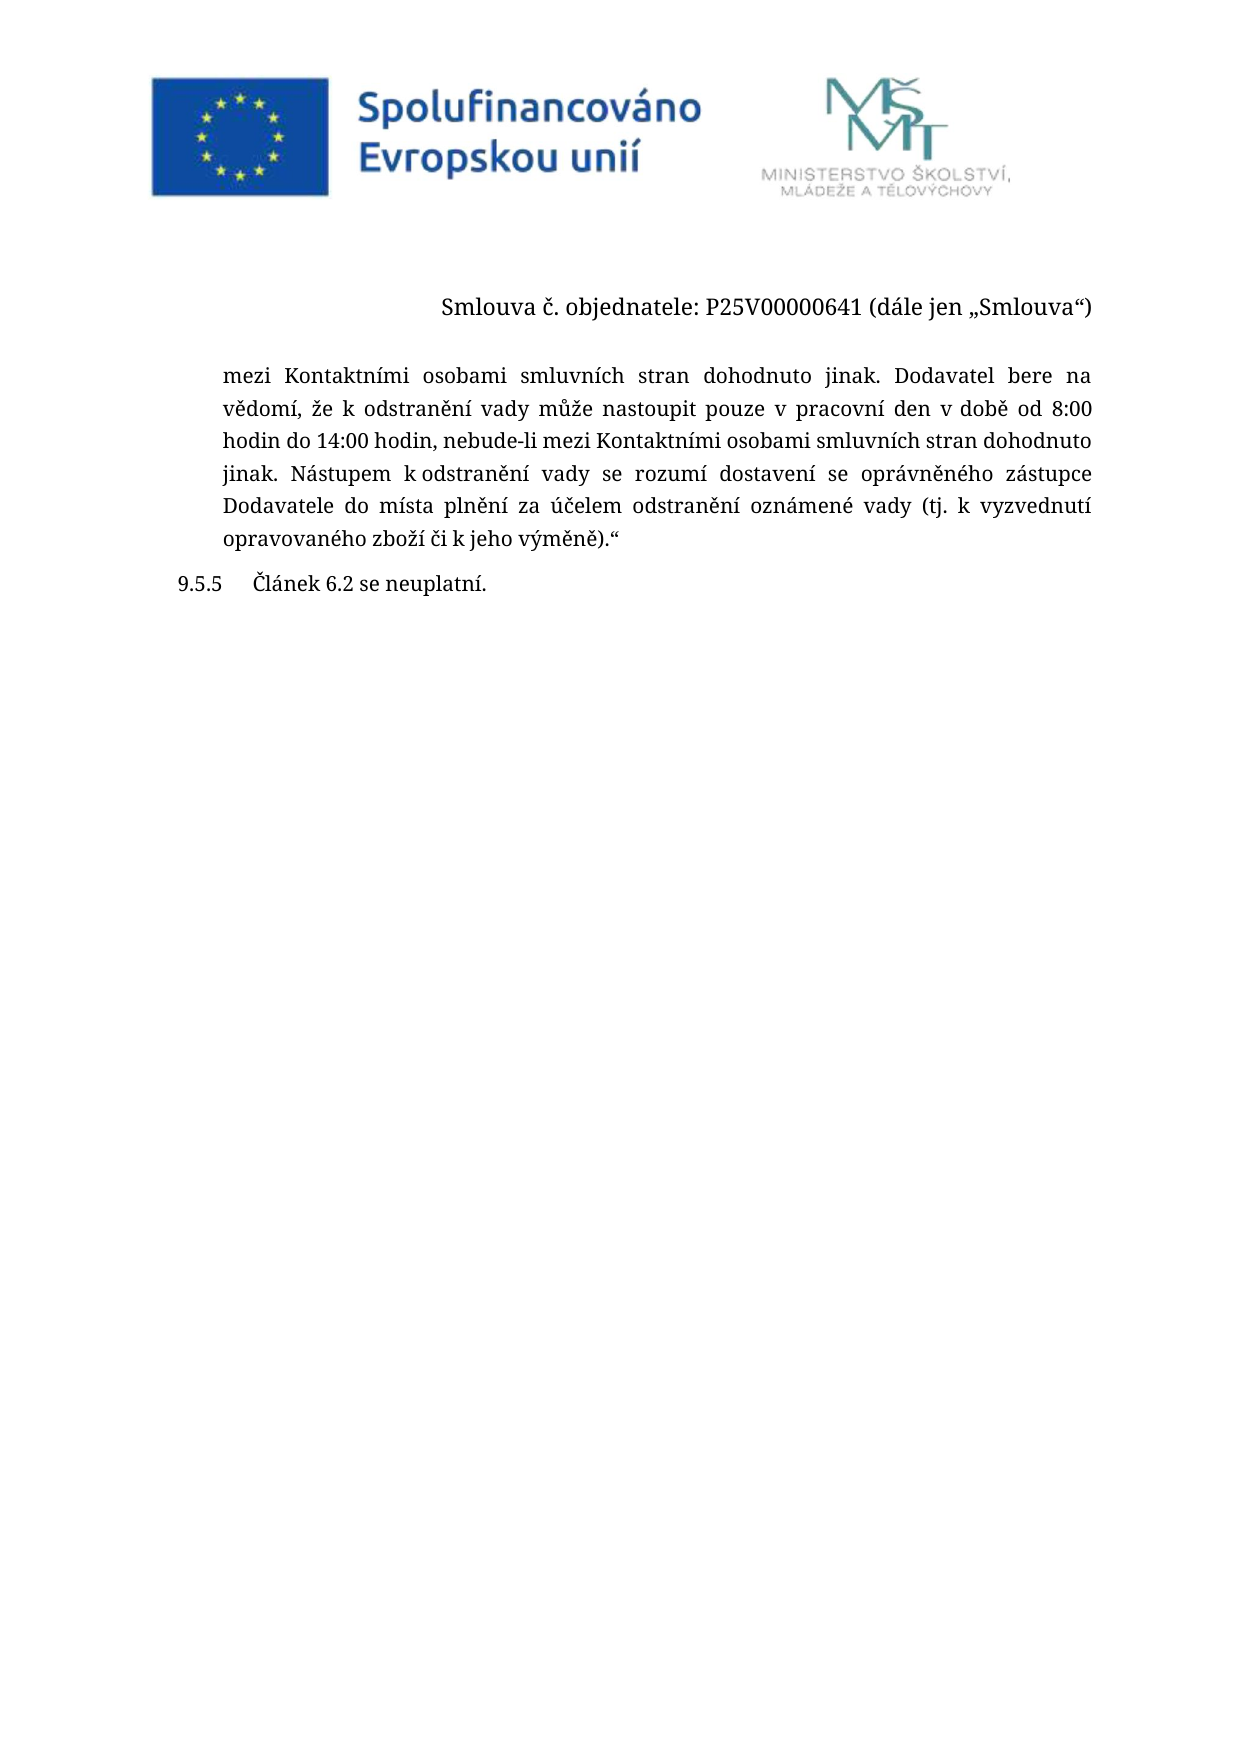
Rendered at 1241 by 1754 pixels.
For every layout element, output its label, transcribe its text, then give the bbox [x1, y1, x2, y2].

list Článek 6.2 se neuplatní. [177, 569, 1093, 598]
picture [147, 73, 1012, 202]
